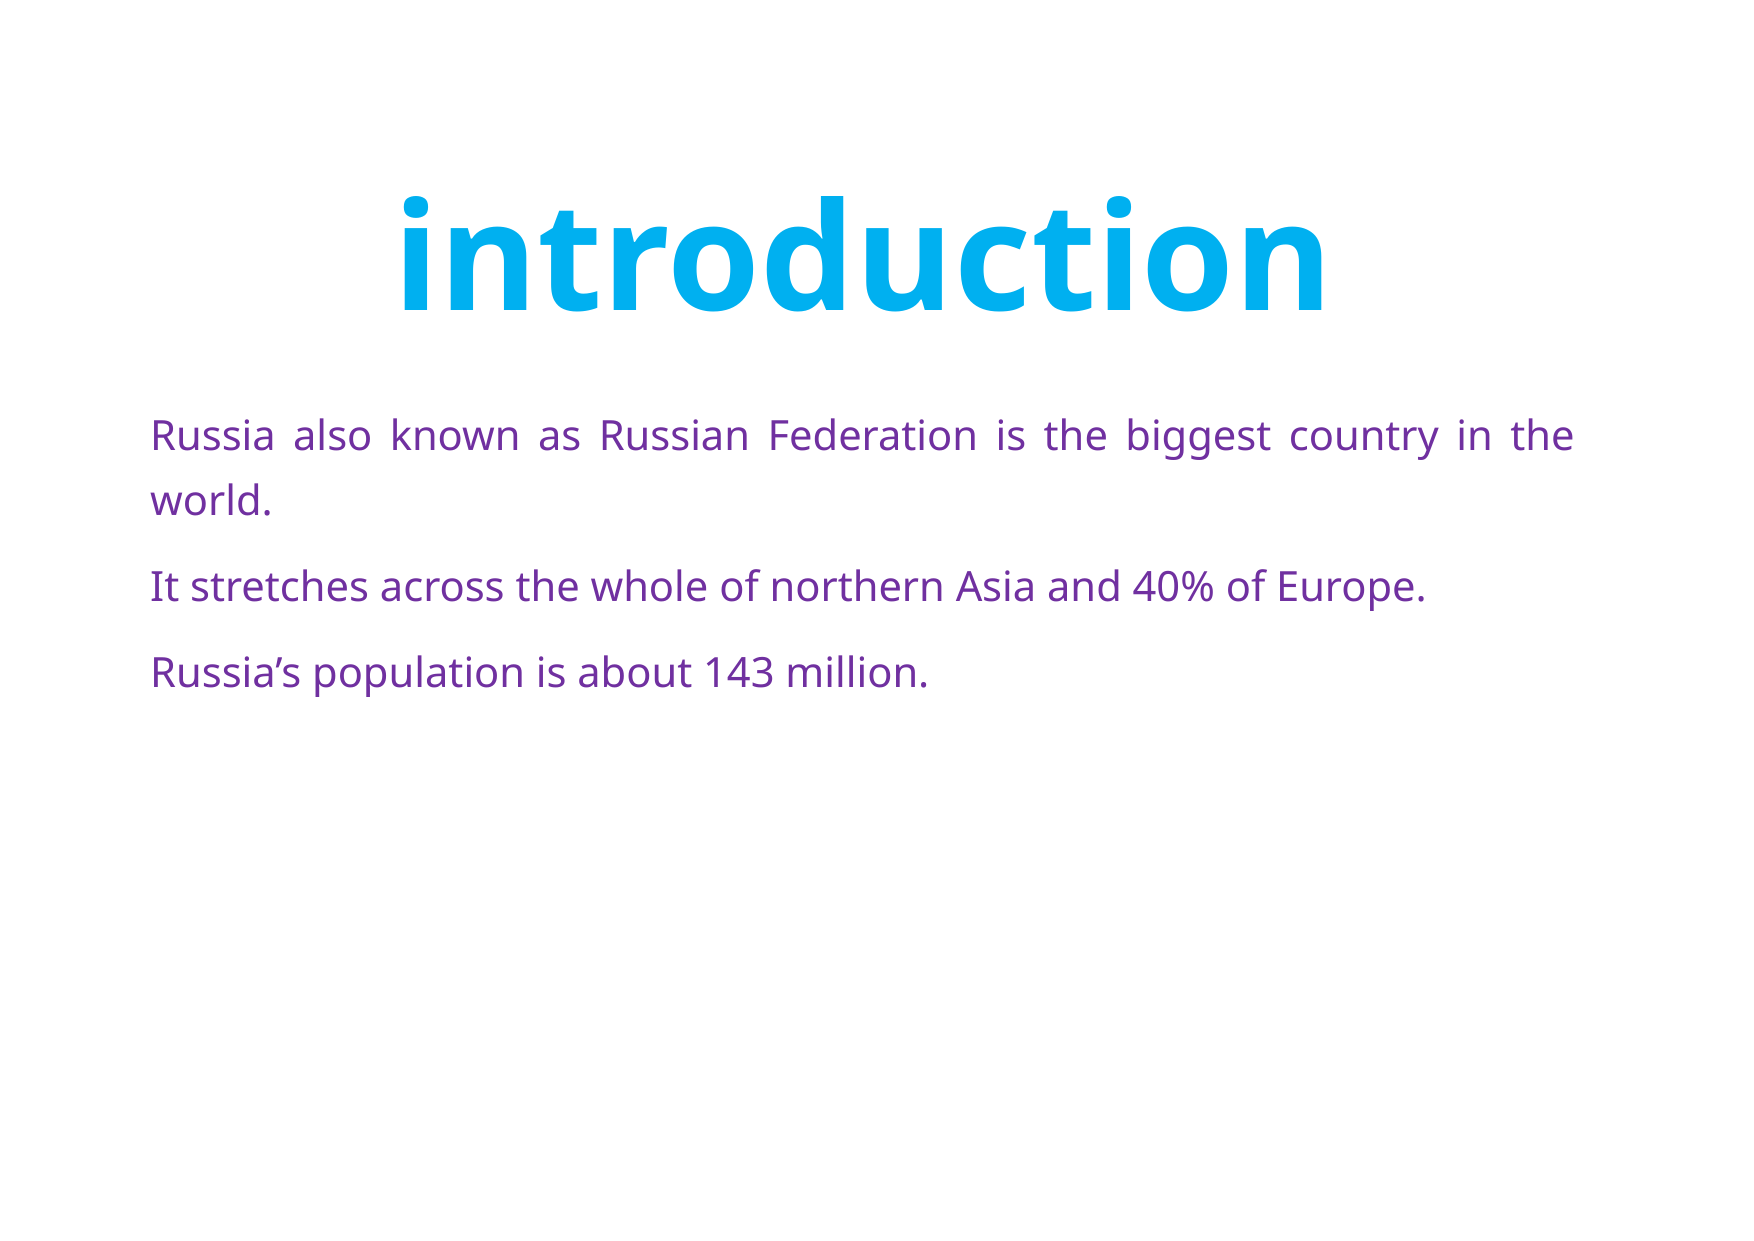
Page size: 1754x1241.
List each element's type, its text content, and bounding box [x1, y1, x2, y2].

text introduction [150, 150, 1577, 354]
text Russia’s population is about 143 million. [150, 643, 1577, 700]
text Russia also known as Russian Federation is the biggest country in the world. [150, 406, 1577, 528]
text It stretches across the whole of northern Asia and 40% of Europe. [150, 557, 1577, 614]
